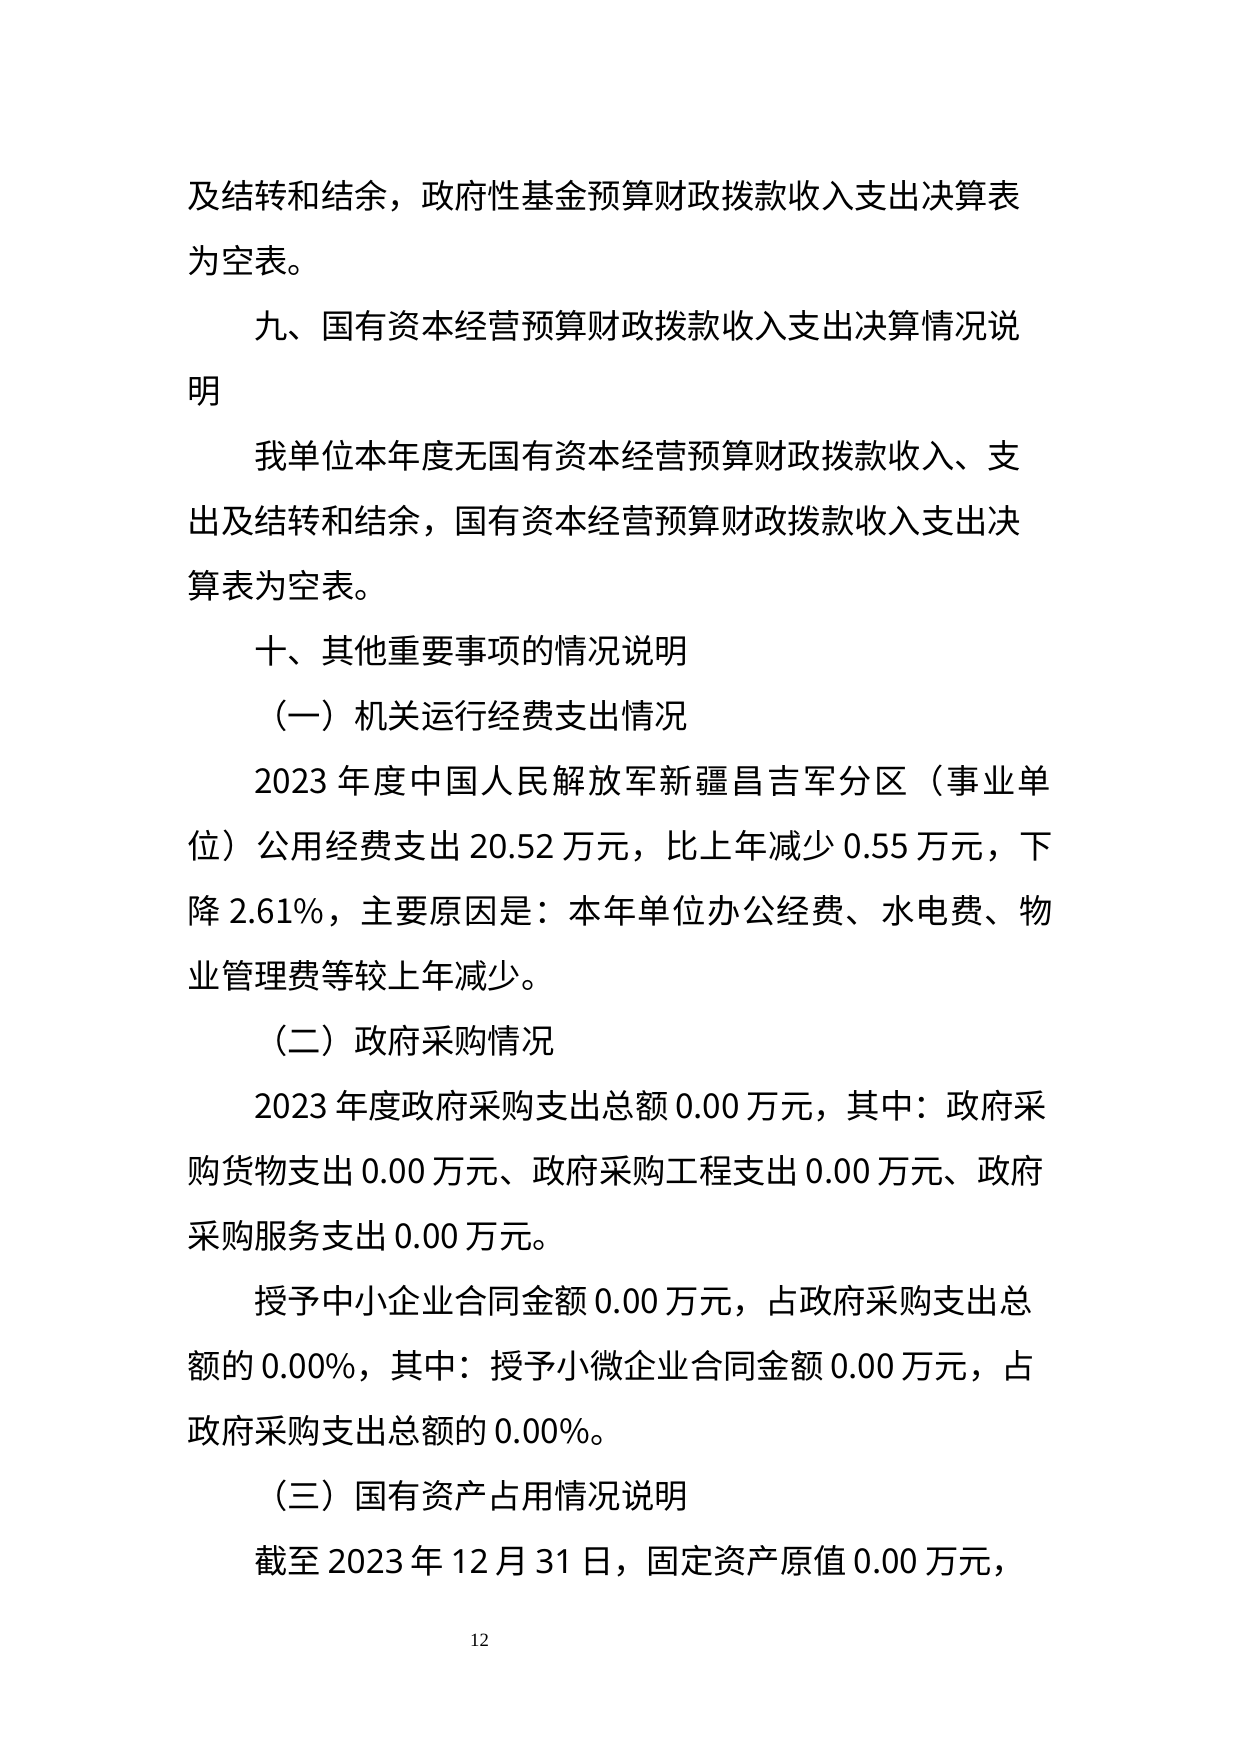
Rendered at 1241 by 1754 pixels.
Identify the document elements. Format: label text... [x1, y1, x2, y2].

text 我单位本年度无国有资本经营预算财政拨款收入、支出及结转和结余，国有资本经营预算财政拨款收入支出决算表为空表。 [187, 422, 1053, 617]
text （二）政府采购情况 [187, 1007, 1053, 1072]
text 2023年度中国人民解放军新疆昌吉军分区（事业单位）公用经费支出20.52万元，比上年减少0.55万元，下降2.61%，主要原因是：本年单位办公经费、水电费、物业管理费等较上年减少。 [187, 747, 1053, 1007]
text 九、国有资本经营预算财政拨款收入支出决算情况说明 [187, 292, 1053, 422]
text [187, 162, 1053, 292]
text 十、其他重要事项的情况说明 [187, 617, 1053, 682]
text （三）国有资产占用情况说明 [187, 1462, 1053, 1527]
text 授予中小企业合同金额0.00万元，占政府采购支出总额的0.00%，其中：授予小微企业合同金额0.00万元，占政府采购支出总额的0.00%。 [187, 1267, 1053, 1462]
text 2023年度政府采购支出总额0.00万元，其中：政府采购货物支出0.00万元、政府采购工程支出0.00万元、政府采购服务支出0.00万元。 [187, 1072, 1053, 1267]
text （一）机关运行经费支出情况 [187, 682, 1053, 747]
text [187, 1527, 1053, 1592]
